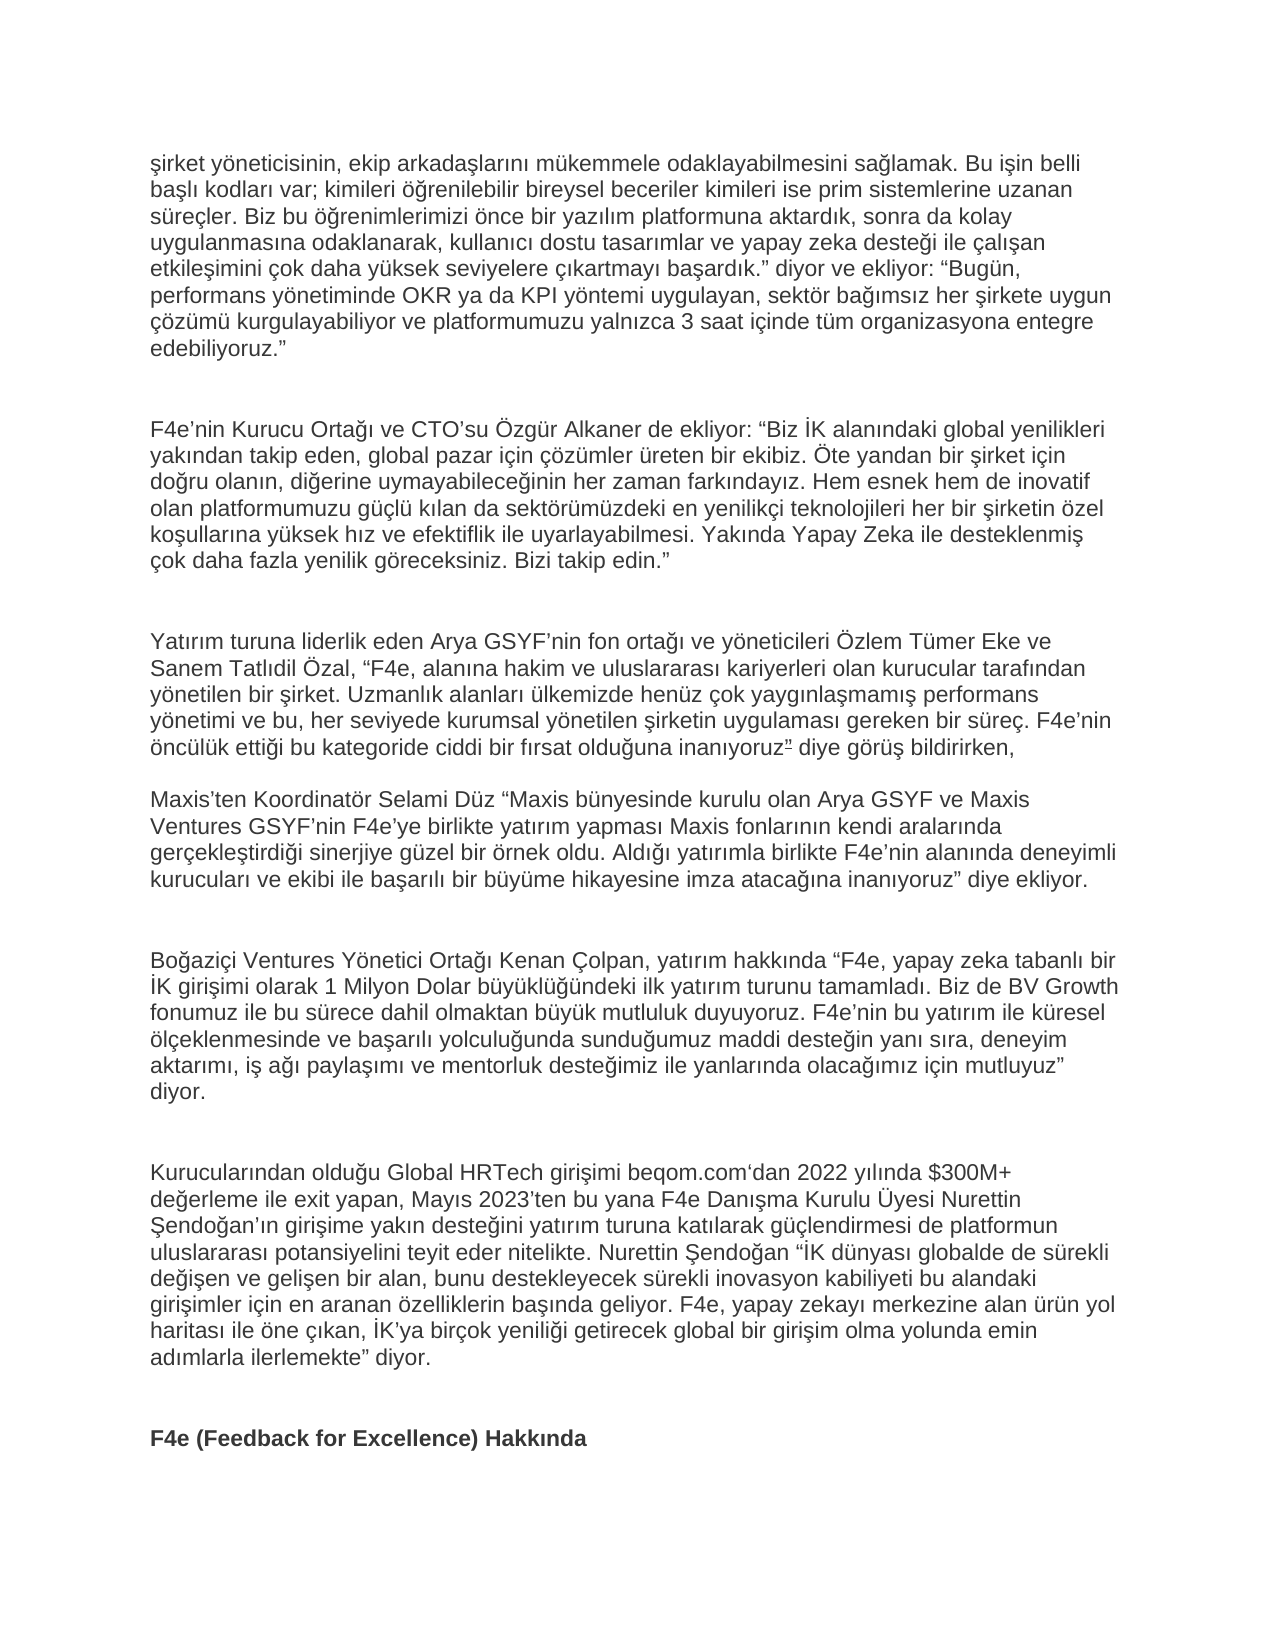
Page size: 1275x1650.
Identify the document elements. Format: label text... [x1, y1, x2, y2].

text Kurucularından olduğu Global HRTech girişimi beqom.com‘dan 2022 yılında $300M+ değerleme ile exit yapan, Mayıs 2023’ten bu yana F4e Danışma Kurulu Üyesi Nurettin Şendoğan’ın girişime yakın desteğini yatırım turuna katılarak güçlendirmesi de platformun uluslararası potansiyelini teyit eder nitelikte. Nurettin Şendoğan “İK dünyası globalde de sürekli değişen ve gelişen bir alan, bunu destekleyecek sürekli inovasyon kabiliyeti bu alandaki girişimler için en aranan özelliklerin başında geliyor. F4e, yapay zekayı merkezine alan ürün yol haritası ile öne çıkan, İK’ya birçok yeniliği getirecek global bir girişim olma yolunda emin adımlarla ilerlemekte” diyor. [150, 1159, 1125, 1370]
text Boğaziçi Ventures Yönetici Ortağı Kenan Çolpan, yatırım hakkında “F4e, yapay zeka tabanlı bir İK girişimi olarak 1 Milyon Dolar büyüklüğündeki ilk yatırım turunu tamamladı. Biz de BV Growth fonumuz ile bu sürece dahil olmaktan büyük mutluluk duyuyoruz. F4e’nin bu yatırım ile küresel ölçeklenmesinde ve başarılı yolculuğunda sunduğumuz maddi desteğin yanı sıra, deneyim aktarımı, iş ağı paylaşımı ve mentorluk desteğimiz ile yanlarında olacağımız için mutluyuz” diyor. [150, 947, 1125, 1105]
text F4e (Feedback for Excellence) Hakkında [150, 1425, 1125, 1451]
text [150, 150, 1125, 361]
text Yatırım turuna liderlik eden Arya GSYF’nin fon ortağı ve yöneticileri Özlem Tümer Eke ve Sanem Tatlıdil Özal, “F4e, alanına hakim ve uluslararası kariyerleri olan kurucular tarafından yönetilen bir şirket. Uzmanlık alanları ülkemizde henüz çok yaygınlaşmamış performans yönetimi ve bu, her seviyede kurumsal yönetilen şirketin uygulaması gereken bir süreç. F4e’nin öncülük ettiği bu kategoride ciddi bir fırsat olduğuna inanıyoruz” diye görüş bildirirken, Maxis’ten Koordinatör Selami Düz “Maxis bünyesinde kurulu olan Arya GSYF ve Maxis Ventures GSYF’nin F4e’ye birlikte yatırım yapması Maxis fonlarının kendi aralarında gerçekleştirdiği sinerjiye güzel bir örnek oldu. Aldığı yatırımla birlikte F4e’nin alanında deneyimli kurucuları ve ekibi ile başarılı bir büyüme hikayesine imza atacağına inanıyoruz” diye ekliyor. [150, 628, 1125, 892]
text F4e’nin Kurucu Ortağı ve CTO’su Özgür Alkaner de ekliyor: “Biz İK alanındaki global yenilikleri yakından takip eden, global pazar için çözümler üreten bir ekibiz. Öte yandan bir şirket için doğru olanın, diğerine uymayabileceğinin her zaman farkındayız. Hem esnek hem de inovatif olan platformumuzu güçlü kılan da sektörümüzdeki en yenilikçi teknolojileri her bir şirketin özel koşullarına yüksek hız ve efektiflik ile uyarlayabilmesi. Yakında Yapay Zeka ile desteklenmiş çok daha fazla yenilik göreceksiniz. Bizi takip edin.” [150, 416, 1125, 574]
